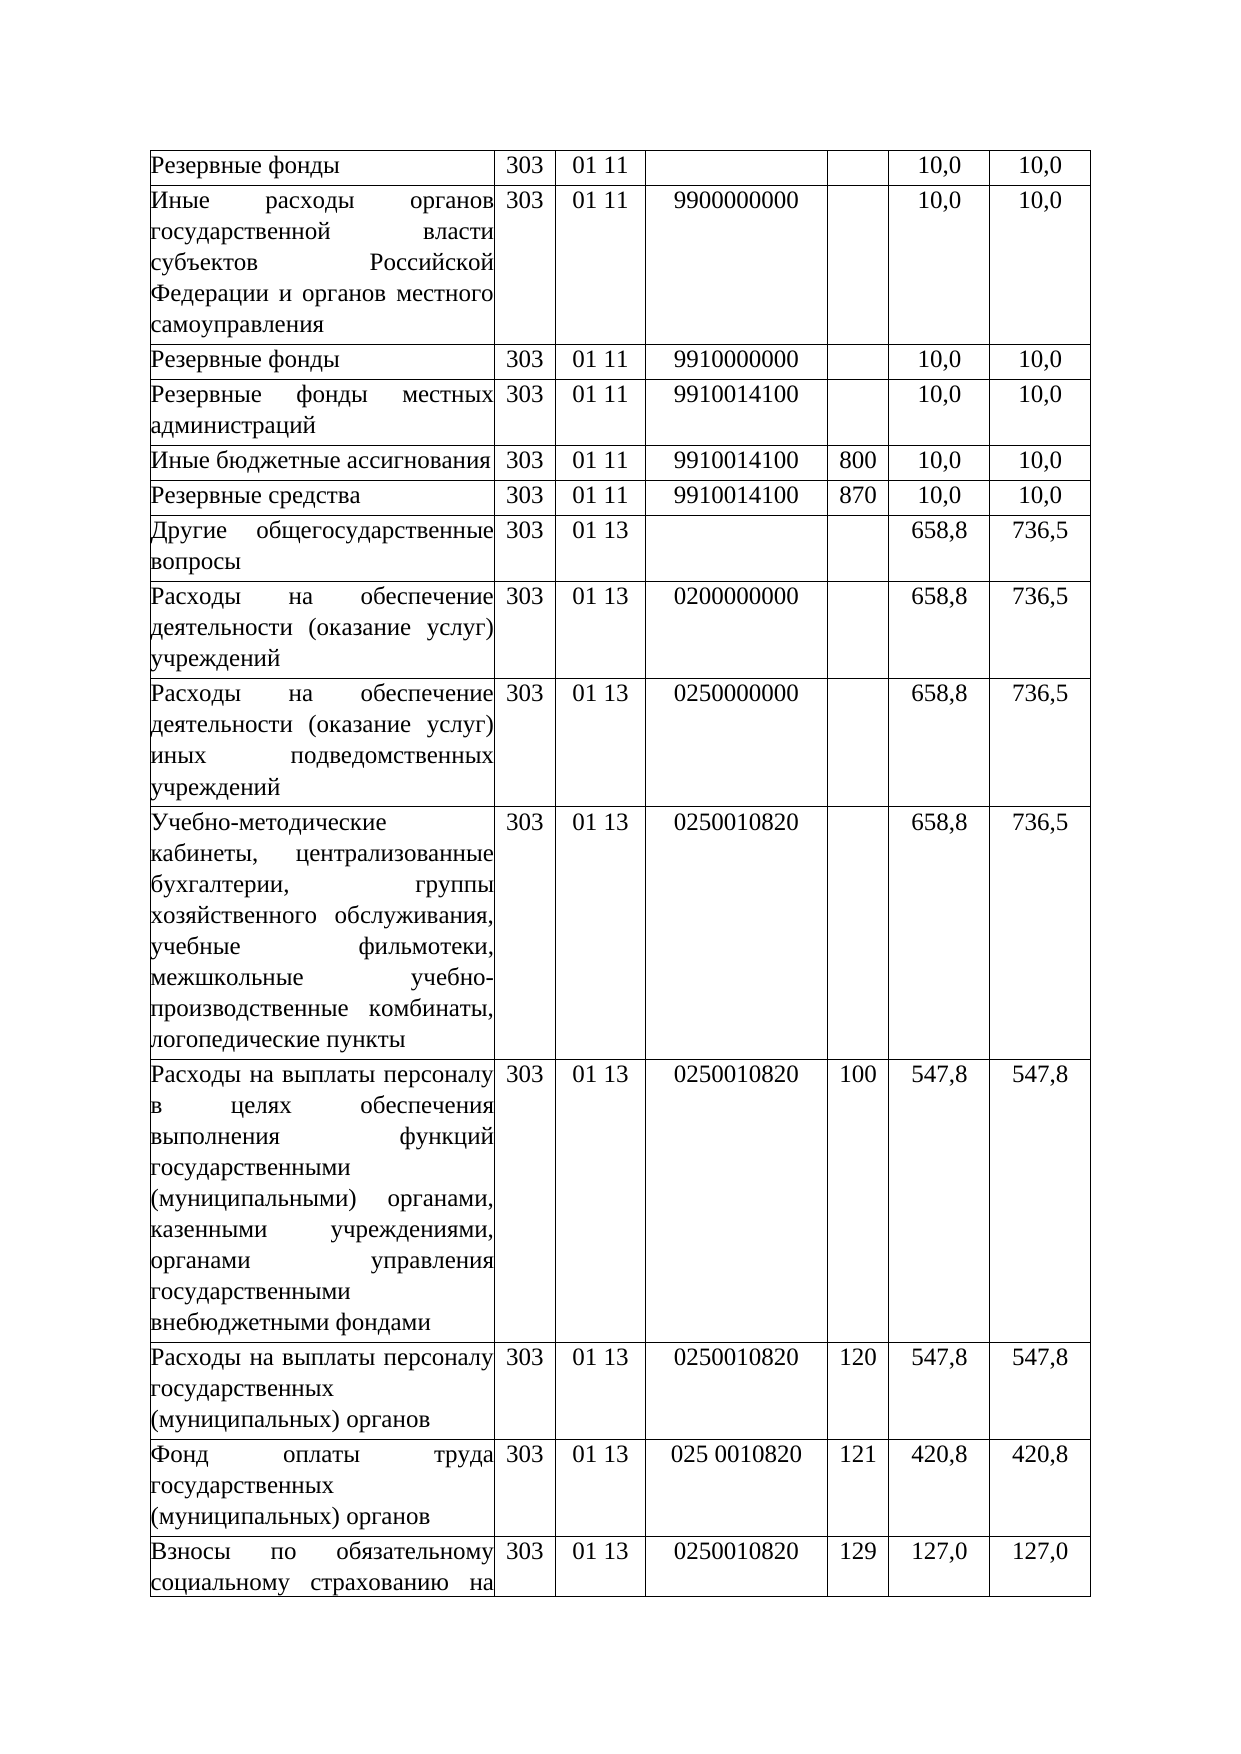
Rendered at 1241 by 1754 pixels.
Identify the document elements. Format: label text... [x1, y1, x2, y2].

table_cell 01 13 [556, 1537, 645, 1596]
table_cell 420,8 [990, 1440, 1090, 1536]
table_cell 10,0 [990, 345, 1090, 379]
table_cell 10,0 [990, 151, 1090, 185]
table_cell 736,5 [990, 582, 1090, 678]
table_cell 10,0 [889, 446, 989, 480]
table_cell [828, 807, 888, 1059]
table_cell Расходы на выплаты персоналу государственных (муниципальных) органов [151, 1343, 494, 1439]
table_cell [646, 516, 827, 581]
table_cell 10,0 [990, 481, 1090, 515]
table_cell 303 [495, 1060, 555, 1342]
table_cell 01 13 [556, 1440, 645, 1536]
table_cell 736,5 [990, 679, 1090, 806]
table_cell 658,8 [889, 679, 989, 806]
table_cell 303 [495, 186, 555, 344]
table_cell 0250000000 [646, 679, 827, 806]
table_cell 303 [495, 481, 555, 515]
table_cell 10,0 [990, 446, 1090, 480]
table_cell [828, 345, 888, 379]
table_cell 025 0010820 [646, 1440, 827, 1536]
table_cell 10,0 [990, 380, 1090, 445]
table_cell 01 13 [556, 1343, 645, 1439]
table_cell 303 [495, 807, 555, 1059]
table_cell 127,0 [889, 1537, 989, 1596]
table_cell 0200000000 [646, 582, 827, 678]
table_cell 9910014100 [646, 481, 827, 515]
table_cell Иные бюджетные ассигнования [151, 446, 494, 480]
table_cell 127,0 [990, 1537, 1090, 1596]
table_cell 303 [495, 1440, 555, 1536]
table_cell 01 13 [556, 807, 645, 1059]
table_cell [828, 186, 888, 344]
table_cell Резервные фонды [151, 345, 494, 379]
table_cell 547,8 [889, 1060, 989, 1342]
table_cell 547,8 [990, 1343, 1090, 1439]
table_cell 100 [828, 1060, 888, 1342]
table_cell Фонд оплаты труда государственных (муниципальных) органов [151, 1440, 494, 1536]
table_cell [828, 380, 888, 445]
table_cell [828, 151, 888, 185]
table_cell 870 [828, 481, 888, 515]
table_cell 303 [495, 679, 555, 806]
table_cell Иные расходы органов государственной власти субъектов Российской Федерации и органов местного самоуправления [151, 186, 494, 344]
table_cell 303 [495, 516, 555, 581]
table_cell 01 11 [556, 186, 645, 344]
table_cell 01 13 [556, 679, 645, 806]
table_cell [646, 151, 827, 185]
table_cell 9910000000 [646, 345, 827, 379]
table_cell 303 [495, 345, 555, 379]
table_cell [828, 582, 888, 678]
table_cell 01 13 [556, 582, 645, 678]
table_cell 303 [495, 1537, 555, 1596]
table_cell 0250010820 [646, 1537, 827, 1596]
table_cell 0250010820 [646, 1343, 827, 1439]
table_cell 420,8 [889, 1440, 989, 1536]
table_cell 120 [828, 1343, 888, 1439]
table_cell 303 [495, 1343, 555, 1439]
table_cell [828, 516, 888, 581]
table_cell 10,0 [889, 481, 989, 515]
table_cell 658,8 [889, 807, 989, 1059]
table_cell Резервные средства [151, 481, 494, 515]
table_cell 01 11 [556, 345, 645, 379]
table_cell 547,8 [990, 1060, 1090, 1342]
table_cell [828, 679, 888, 806]
table_cell 01 13 [556, 1060, 645, 1342]
table_cell 01 13 [556, 516, 645, 581]
table_cell Расходы на обеспечение деятельности (оказание услуг) иных подведомственных учреждений [151, 679, 494, 806]
table_cell Учебно-методические кабинеты, централизованные бухгалтерии, группы хозяйственного обслуживания, учебные фильмотеки, межшкольные учебно-производственные комбинаты, логопедические пункты [151, 807, 494, 1059]
table_cell 01 11 [556, 446, 645, 480]
table_cell Расходы на выплаты персоналу в целях обеспечения выполнения функций государственными (муниципальными) органами, казенными учреждениями, органами управления государственными внебюджетными фондами [151, 1060, 494, 1342]
table_cell 9900000000 [646, 186, 827, 344]
table_cell 736,5 [990, 807, 1090, 1059]
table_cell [151, 1537, 494, 1596]
table_cell 121 [828, 1440, 888, 1536]
table_cell 303 [495, 582, 555, 678]
table_cell 10,0 [889, 186, 989, 344]
table_cell 10,0 [889, 380, 989, 445]
table_cell 01 11 [556, 151, 645, 185]
table_cell 303 [495, 446, 555, 480]
table_cell 0250010820 [646, 1060, 827, 1342]
table_cell 547,8 [889, 1343, 989, 1439]
table_cell Резервные фонды местных администраций [151, 380, 494, 445]
table_cell 658,8 [889, 516, 989, 581]
table_cell 303 [495, 380, 555, 445]
table_cell 01 11 [556, 481, 645, 515]
table_cell 10,0 [889, 345, 989, 379]
table_cell Резервные фонды [151, 151, 494, 185]
table_cell 129 [828, 1537, 888, 1596]
table_cell 736,5 [990, 516, 1090, 581]
table_cell 658,8 [889, 582, 989, 678]
table_cell 0250010820 [646, 807, 827, 1059]
table_cell 10,0 [889, 151, 989, 185]
table_cell 9910014100 [646, 380, 827, 445]
table_cell 01 11 [556, 380, 645, 445]
table_cell 800 [828, 446, 888, 480]
table_cell 303 [495, 151, 555, 185]
table_cell Другие общегосударственные вопросы [151, 516, 494, 581]
table_cell 9910014100 [646, 446, 827, 480]
table_cell Расходы на обеспечение деятельности (оказание услуг) учреждений [151, 582, 494, 678]
table_cell 10,0 [990, 186, 1090, 344]
